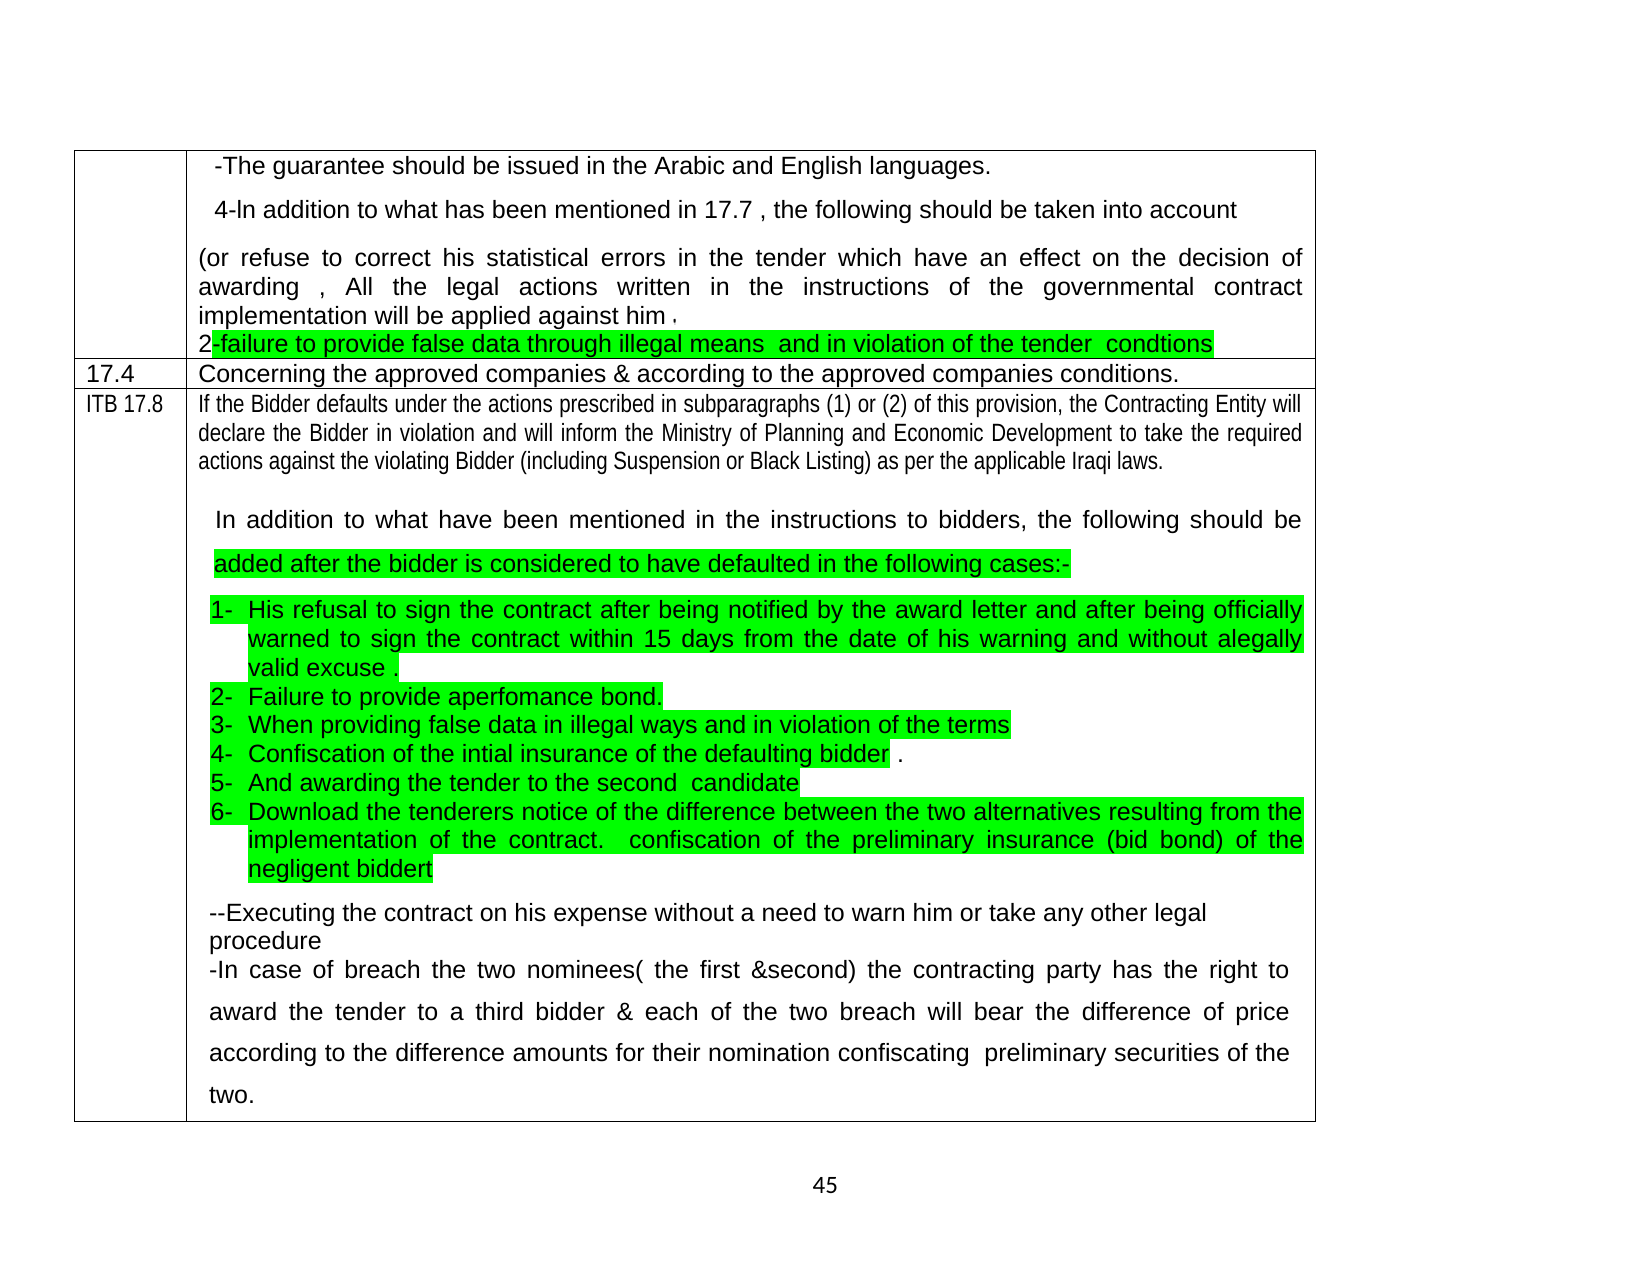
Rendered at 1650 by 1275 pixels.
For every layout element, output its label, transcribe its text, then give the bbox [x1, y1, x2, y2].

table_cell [187, 389, 1315, 1121]
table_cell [187, 151, 1315, 358]
table_cell 17.4 [75, 359, 186, 388]
table_cell Concerning the approved companies & according to the approved companies conditions. [187, 359, 1315, 388]
table_cell ITB 17.8 [75, 389, 186, 1121]
table_cell [75, 151, 186, 358]
